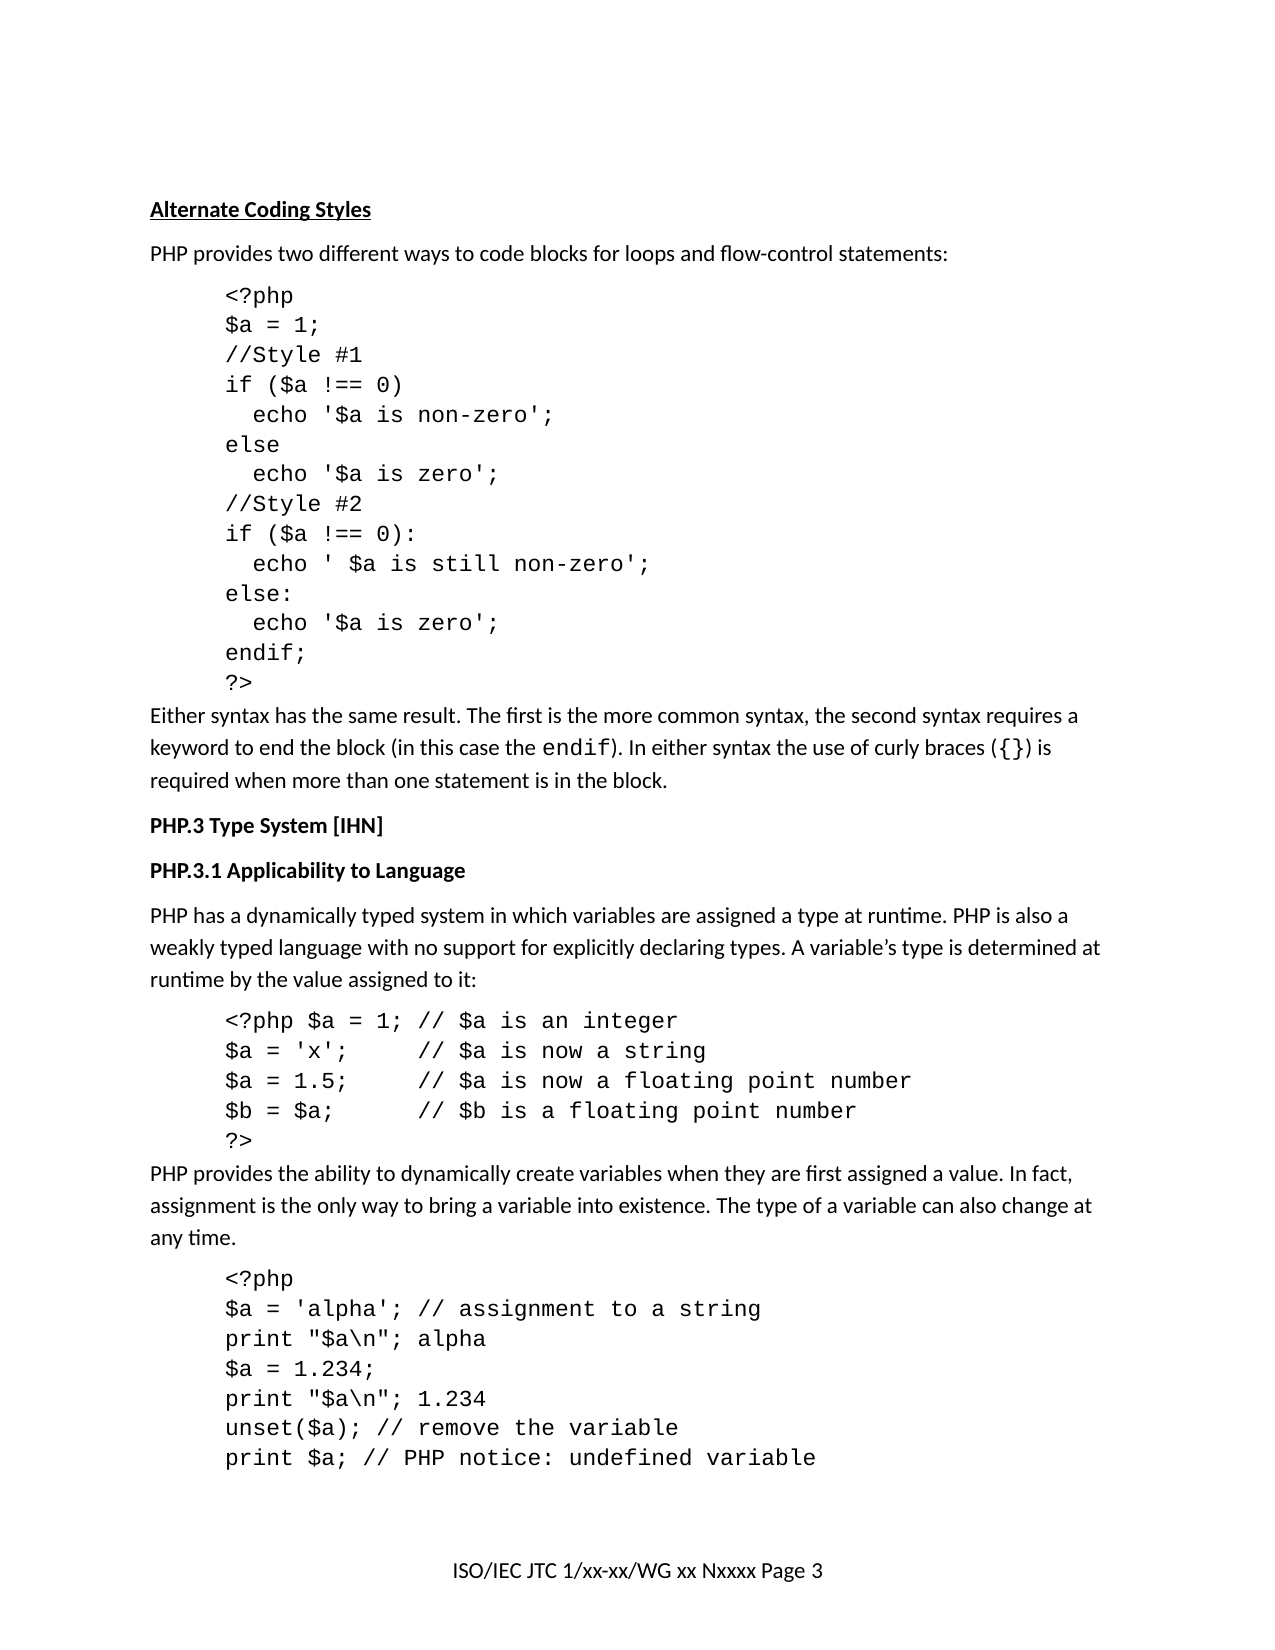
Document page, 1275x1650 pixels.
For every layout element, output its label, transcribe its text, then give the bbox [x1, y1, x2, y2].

text else: [225, 582, 1125, 608]
text PHP provides two different ways to code blocks for loops and flow-control statements: [150, 239, 1125, 267]
text ?> [225, 1129, 1125, 1155]
text //Style #1 [225, 344, 1125, 369]
text unset($a); // remove the variable [225, 1417, 1125, 1443]
subtitle PHP.3 Type System [IHN] [150, 811, 1125, 839]
text echo '$a is zero'; [225, 463, 1125, 489]
text <?php [225, 1268, 1125, 1294]
text print $a; // PHP notice: undefined variable [225, 1447, 1125, 1472]
text $a = 'alpha'; // assignment to a string [225, 1298, 1125, 1323]
text $a = 'x'; // $a is now a string [225, 1039, 1125, 1066]
text echo '$a is non-zero'; [225, 403, 1125, 429]
text ?> [225, 671, 1125, 697]
text if ($a !== 0): [225, 522, 1125, 548]
text print "$a\n"; 1.234 [225, 1387, 1125, 1413]
text endif; [225, 642, 1125, 667]
text <?php $a = 1; // $a is an integer [225, 1010, 1125, 1036]
text $a = 1.234; [225, 1357, 1125, 1383]
text $b = $a; // $b is a floating point number [225, 1099, 1125, 1125]
text Alternate Coding Styles [150, 195, 1125, 223]
text print "$a\n"; alpha [225, 1327, 1125, 1353]
text <?php [225, 284, 1125, 310]
text PHP has a dynamically typed system in which variables are assigned a type at runtime. PHP is also a weakly typed language with no support for explicitly declaring types. A variable’s type is determined at runtime by the value assigned to it: [150, 901, 1125, 993]
text echo '$a is zero'; [225, 612, 1125, 638]
text if ($a !== 0) [225, 373, 1125, 399]
text $a = 1.5; // $a is now a floating point number [225, 1069, 1125, 1095]
subtitle PHP.3.1 Applicability to Language [150, 856, 1125, 884]
text echo ' $a is still non-zero'; [225, 552, 1125, 578]
text else [225, 433, 1125, 459]
text Either syntax has the same result. The first is the more common syntax, the second syntax requires a keyword to end the block (in this case the endif). In either syntax the use of curly braces ({}) is required when more than one statement is in the block. [150, 701, 1125, 795]
text PHP provides the ability to dynamically create variables when they are first assigned a value. In fact, assignment is the only way to bring a variable into existence. The type of a variable can also change at any time. [150, 1159, 1125, 1251]
text //Style #2 [225, 493, 1125, 518]
text $a = 1; [225, 314, 1125, 340]
